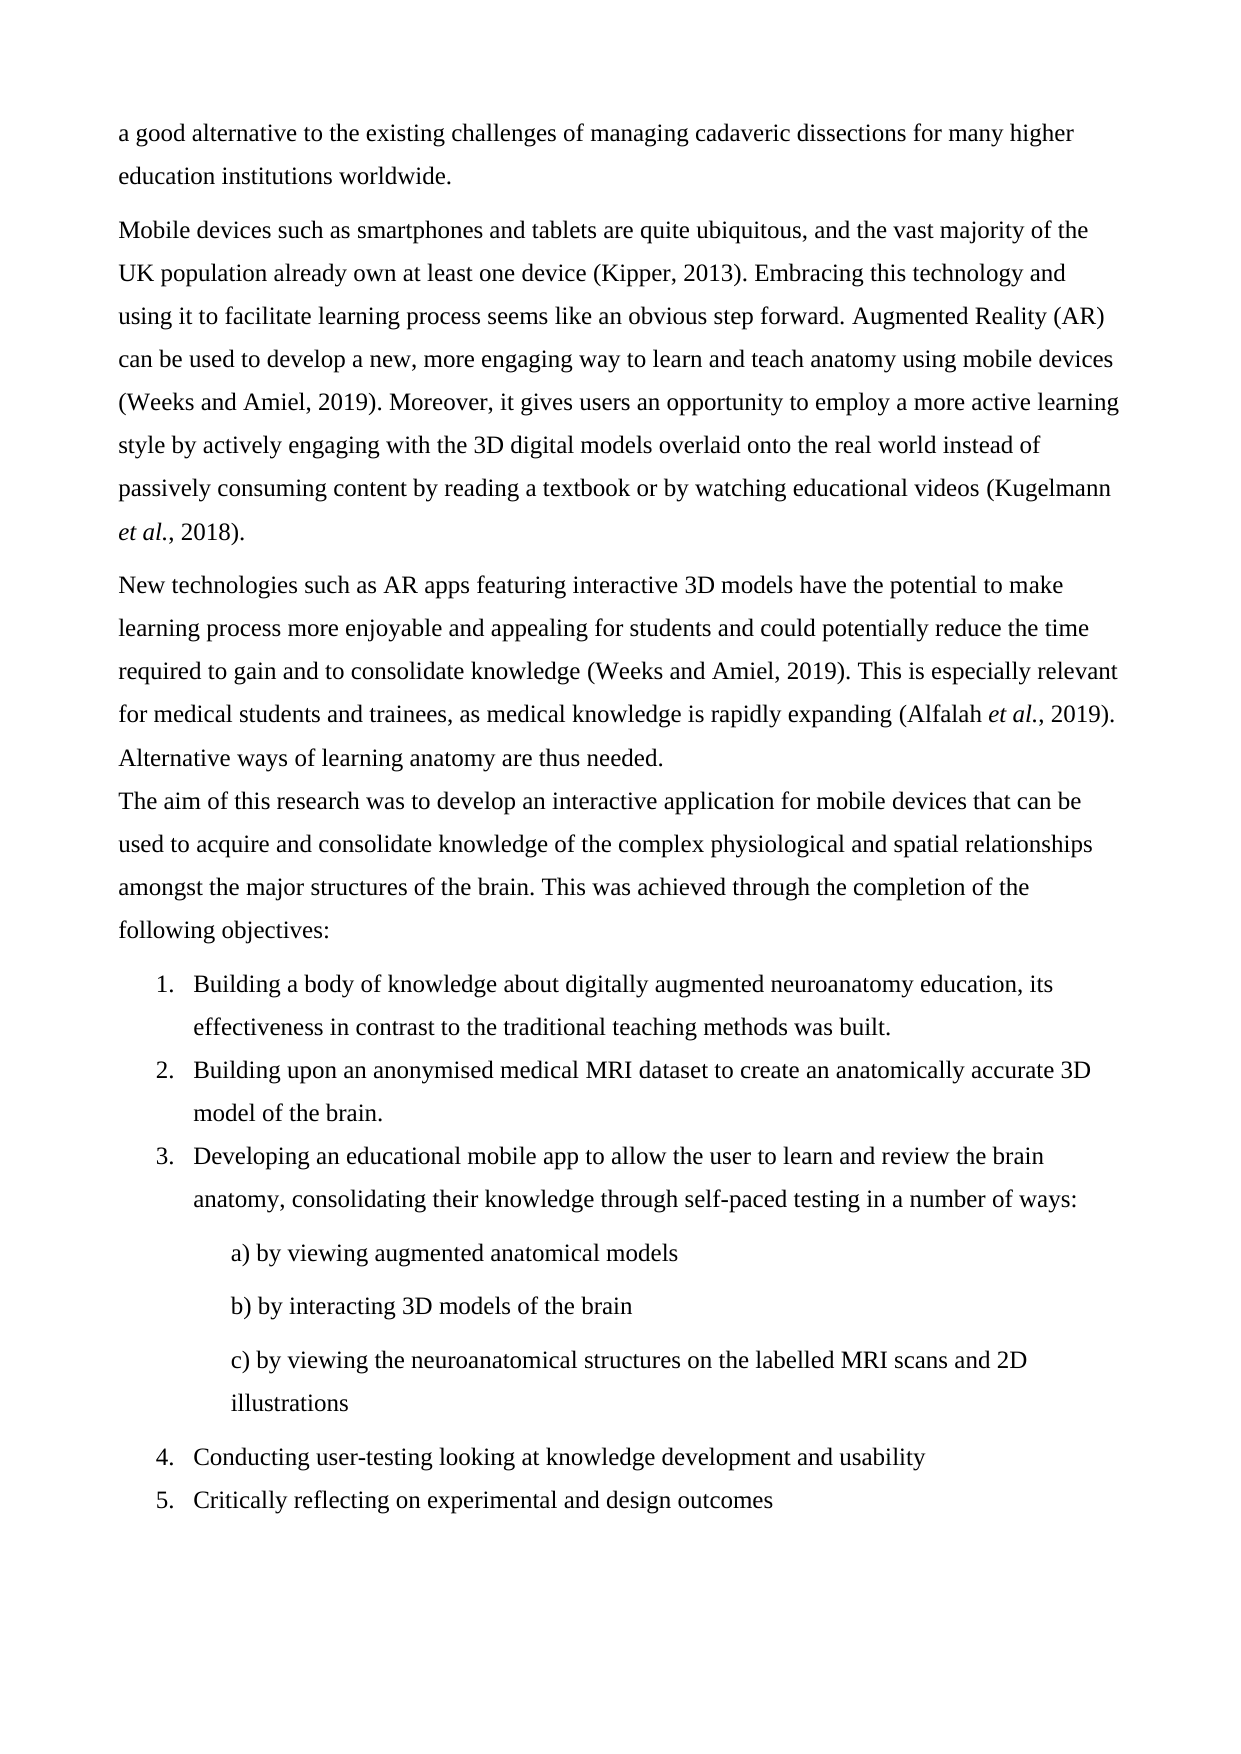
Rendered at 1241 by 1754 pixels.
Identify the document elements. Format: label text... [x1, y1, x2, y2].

list Building upon an anonymised medical MRI dataset to create an anatomically accurate 3D model of the brain. [156, 1055, 1122, 1127]
text Mobile devices such as smartphones and tablets are quite ubiquitous, and the vast majority of the UK population already own at least one device (Kipper, 2013). Embracing this technology and using it to facilitate learning process seems like an obvious step forward. Augmented Reality (AR) can be used to develop a new, more engaging way to learn and teach anatomy using mobile devices (Weeks and Amiel, 2019). Moreover, it gives users an opportunity to employ a more active learning style by actively engaging with the 3D digital models overlaid onto the real world instead of passively consuming content by reading a textbook or by watching educational videos (Kugelmann et al., 2018). [118, 215, 1122, 545]
text Alternative ways of learning anatomy are thus needed. [118, 743, 1122, 771]
text The aim of this research was to develop an interactive application for mobile devices that can be used to acquire and consolidate knowledge of the complex physiological and spatial relationships amongst the major structures of the brain. This was achieved through the completion of the following objectives: [118, 786, 1122, 944]
text a) by viewing augmented anatomical models [231, 1238, 1122, 1267]
text b) by interacting 3D models of the brain [231, 1291, 1122, 1320]
list Developing an educational mobile app to allow the user to learn and review the brain anatomy, consolidating their knowledge through self-paced testing in a number of ways: [156, 1141, 1122, 1213]
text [118, 118, 1122, 190]
text New technologies such as AR apps featuring interactive 3D models have the potential to make learning process more enjoyable and appealing for students and could potentially reduce the time required to gain and to consolidate knowledge (Weeks and Amiel, 2019). This is especially relevant for medical students and trainees, as medical knowledge is rapidly expanding (Alfalah et al., 2019). [118, 570, 1122, 728]
list Conducting user-testing looking at knowledge development and usability [156, 1442, 1122, 1470]
list Building a body of knowledge about digitally augmented neuroanatomy education, its effectiveness in contrast to the traditional teaching methods was built. [156, 969, 1122, 1041]
text c) by viewing the neuroanatomical structures on the labelled MRI scans and 2D illustrations [231, 1345, 1122, 1417]
list Critically reflecting on experimental and design outcomes [156, 1485, 1122, 1513]
